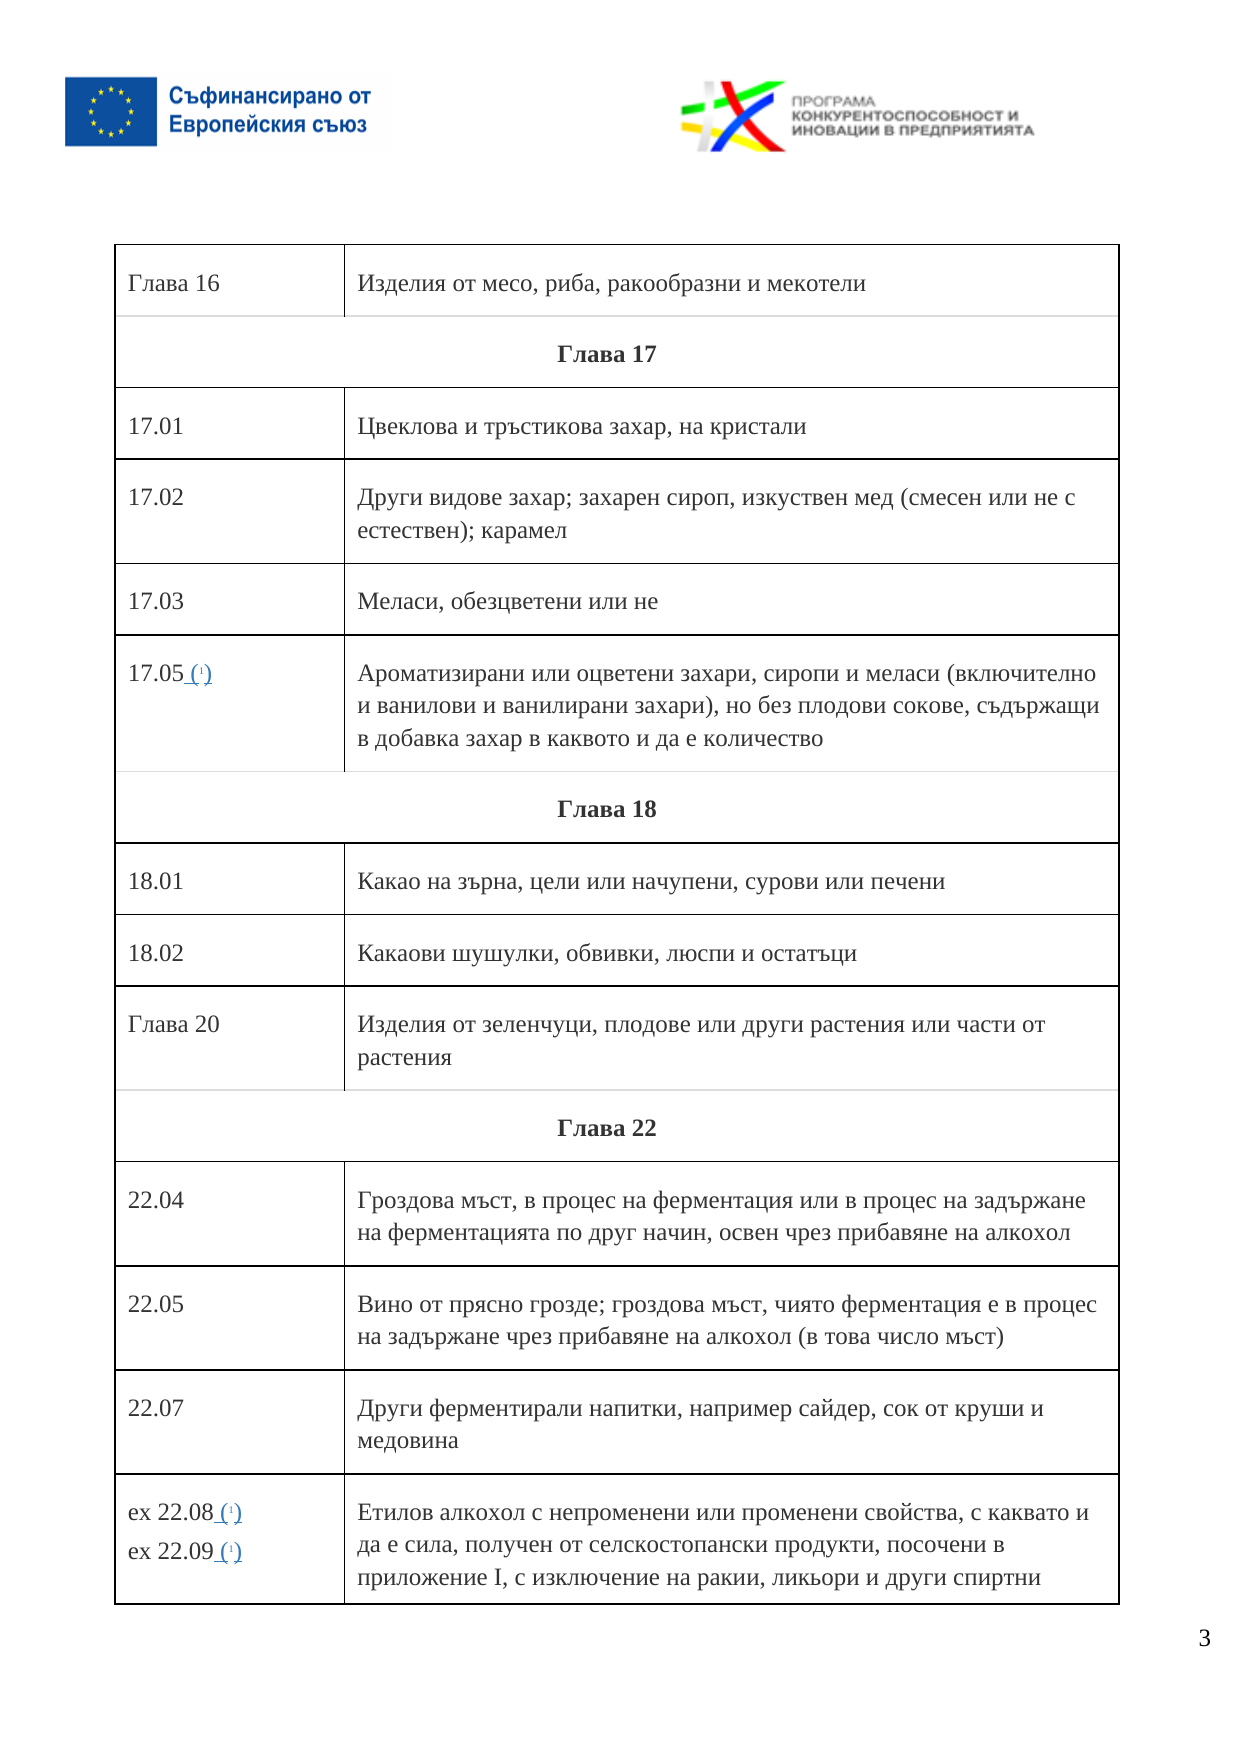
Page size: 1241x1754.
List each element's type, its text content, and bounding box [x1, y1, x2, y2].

table_cell Какао на зърна, цели или начупени, сурови или печени [345, 844, 1118, 914]
table_cell ex 22.08 (1) ex 22.09 (1) [116, 1475, 344, 1603]
table_cell 22.04 [116, 1162, 344, 1265]
table_cell 18.02 [116, 915, 344, 985]
table_cell 17.05 (1) [116, 636, 344, 771]
table_cell Изделия от зеленчуци, плодове или други растения или части от растения [345, 987, 1118, 1089]
table_cell Ароматизирани или оцветени захари, сиропи и меласи (включително и ванилови и ванилирани захари), но без плодови сокове, съдържащи в добавка захар в каквото и да е количество [345, 636, 1118, 771]
table_cell Цвеклова и тръстикова захар, на кристали [345, 388, 1118, 458]
table_cell 17.03 [116, 564, 344, 634]
table_cell Меласи, обезцветени или не [345, 564, 1118, 634]
picture [61, 73, 391, 151]
table_cell 18.01 [116, 844, 344, 914]
table_cell Глава 18 [116, 772, 1118, 842]
table_cell Глава 22 [116, 1091, 1118, 1161]
table_cell Вино от прясно грозде; гроздова мъст, чиято ферментация е в процес на задържане чрез прибавяне на алкохол (в това число мъст) [345, 1267, 1118, 1369]
table_cell Други ферментирали напитки, например сайдер, сок от круши и медовина [345, 1371, 1118, 1473]
table_cell Гроздова мъст, в процес на ферментация или в процес на задържане на ферментацията по друг начин, освен чрез прибавяне на алкохол [345, 1162, 1118, 1265]
table_cell 17.02 [116, 460, 344, 562]
table_cell Какаови шушулки, обвивки, люспи и остатъци [345, 915, 1118, 985]
table_cell Глава 20 [116, 987, 344, 1089]
table_cell 22.07 [116, 1371, 344, 1473]
table_cell 17.01 [116, 388, 344, 458]
table_cell Глава 17 [116, 317, 1118, 387]
table_cell Други видове захар; захарен сироп, изкуствен мед (смесен или не с естествен); карамел [345, 460, 1118, 562]
picture [679, 73, 1038, 161]
table_cell 22.05 [116, 1267, 344, 1369]
table_cell Изделия от месо, риба, ракообразни и мекотели [345, 245, 1118, 315]
table_cell Глава 16 [116, 245, 344, 315]
